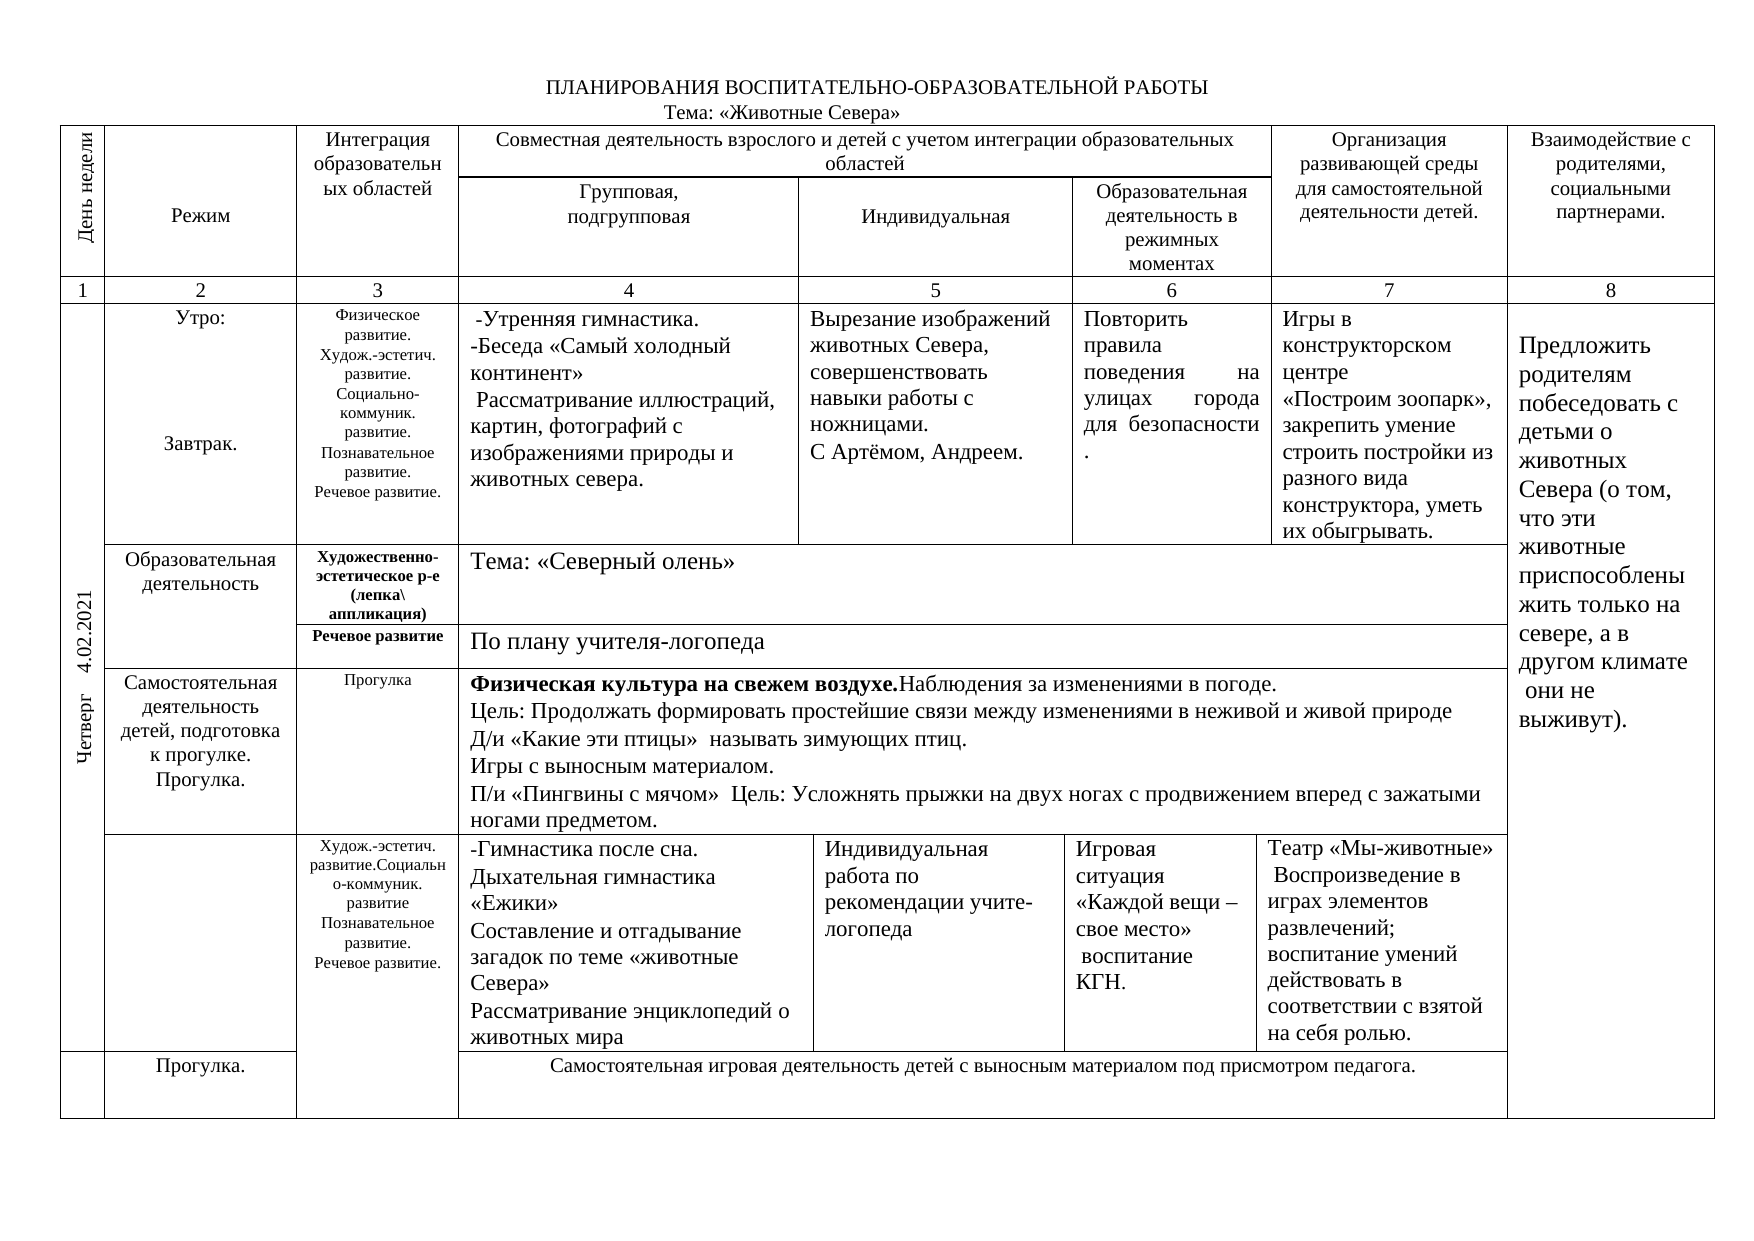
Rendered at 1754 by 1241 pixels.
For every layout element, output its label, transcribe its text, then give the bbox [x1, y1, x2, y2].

table_cell [61, 1052, 104, 1118]
table_cell Повторить правила поведения на улицах города для безопасности . [1073, 304, 1271, 544]
table_cell 6 [1073, 277, 1271, 303]
table_header Совместная деятельность взрослого и детей с учетом интеграции образовательных областей [459, 126, 1271, 176]
table_cell Индивидуальная работа по рекомендации учите-логопеда [814, 835, 1064, 1051]
table_cell 7 [1272, 277, 1507, 303]
table_cell Игры в конструкторском центре «Построим зоопарк», закрепить умение строить постройки из разного вида конструктора, уметь их обыгрывать. [1272, 304, 1507, 544]
table_header День недели [61, 126, 104, 276]
text Тема: «Животные Севера» [75, 100, 1679, 124]
table_cell Художественно-эстетическое р-е (лепка\ аппликация) [297, 545, 458, 624]
table_cell Индивидуальная [799, 178, 1072, 276]
table_cell Худож.-эстетич. развитие.Социально-коммуник. развитие Познавательное развитие. Речевое развитие. [297, 835, 458, 1118]
table_cell 3 [297, 277, 458, 303]
table_header Организация развивающей среды для самостоятельной деятельности детей. [1272, 126, 1507, 276]
table_cell Физическое развитие. Худож.-эстетич. развитие. Социально-коммуник. развитие. Познавательное развитие. Речевое развитие. [297, 304, 458, 544]
table_header Взаимодействие с родителями, социальными партнерами. [1508, 126, 1714, 276]
table_cell [105, 835, 296, 1051]
table_cell Образовательная деятельность [105, 545, 296, 668]
table_cell Физическая культура на свежем воздухе.Наблюдения за изменениями в погоде. Цель: Продолжать формировать простейшие связи между изменениями в неживой и живой природе Д/и «Какие эти птицы» называть зимующих птиц. Игры с выносным материалом. П/и «Пингвины с мячом» Цель: Усложнять прыжки на двух ногах с продвижением вперед с зажатыми ногами предметом. [459, 669, 1507, 833]
table_cell Вырезание изображений животных Севера, совершенствовать навыки работы с ножницами. С Артёмом, Андреем. [799, 304, 1072, 544]
table_cell Речевое развитие [297, 625, 458, 668]
text ПЛАНИРОВАНИЯ ВОСПИТАТЕЛЬНО-ОБРАЗОВАТЕЛЬНОЙ РАБОТЫ [75, 75, 1679, 99]
table_cell Тема: «Северный олень» [459, 545, 1507, 624]
table_cell Театр «Мы-животные» Воспроизведение в играх элементов развлечений; воспитание умений действовать в соответствии с взятой на себя ролью. [1257, 835, 1507, 1051]
table_cell Утро: Завтрак. [105, 304, 296, 544]
table_cell -Гимнастика после сна. Дыхательная гимнастика «Ежики» Составление и отгадывание загадок по теме «животные Севера» Рассматривание энциклопедий о животных мира [459, 835, 813, 1051]
table_cell Предложить родителям побеседовать с детьми о животных Севера (о том, что эти животные приспособлены жить только на севере, а в другом климате они не выживут). [1508, 304, 1714, 1118]
table_cell 2 [105, 277, 296, 303]
table_cell Самостоятельная деятельность детей, подготовка к прогулке. Прогулка. [105, 669, 296, 833]
table_cell Прогулка. [105, 1052, 296, 1118]
table_cell Самостоятельная игровая деятельность детей с выносным материалом под присмотром педагога. [459, 1052, 1507, 1118]
table_cell Образовательная деятельность в режимных моментах [1073, 178, 1271, 276]
table_header Режим [105, 126, 296, 276]
table_cell Четверг 4.02.2021 апреля апреля. [61, 304, 104, 1051]
table_cell Прогулка [297, 669, 458, 833]
table_cell 4 [459, 277, 798, 303]
table_cell Групповая, подгрупповая [459, 178, 798, 276]
table_cell 5 [799, 277, 1072, 303]
table_cell По плану учителя-логопеда [459, 625, 1507, 668]
table_cell 8 [1508, 277, 1714, 303]
table_header Интеграция образовательных областей [297, 126, 458, 276]
table_cell 1 [61, 277, 104, 303]
table_cell Игровая ситуация «Каждой вещи – свое место» воспитание КГН. [1065, 835, 1256, 1051]
table_cell -Утренняя гимнастика. -Беседа «Самый холодный континент» Рассматривание иллюстраций, картин, фотографий с изображениями природы и животных севера. [459, 304, 798, 544]
